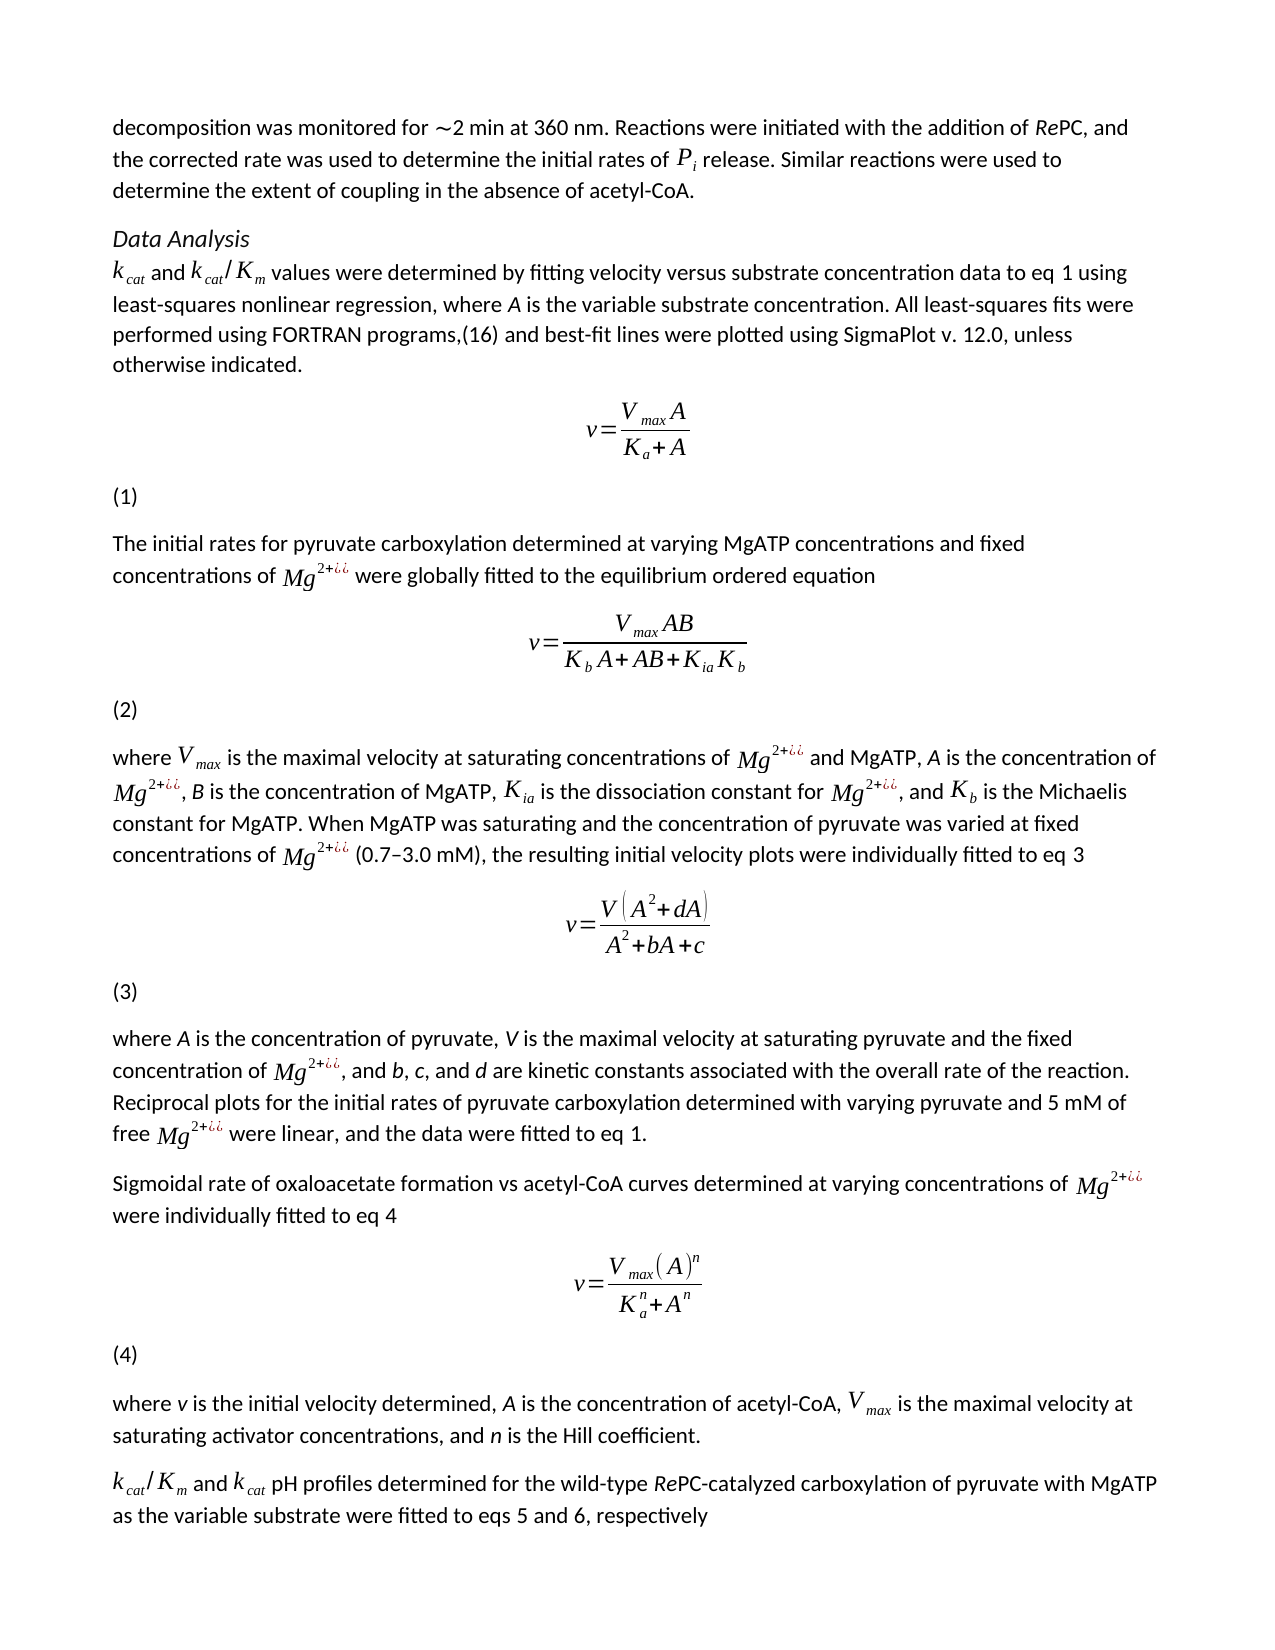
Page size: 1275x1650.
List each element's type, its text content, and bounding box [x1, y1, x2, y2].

text where v is the initial velocity determined, A is the concentration of acetyl-CoA, is the maximal velocity at saturating activator concentrations, and n is the Hill coefficient. [112, 1387, 1162, 1449]
subtitle Data Analysis [112, 223, 1162, 254]
text Sigmoidal rate of oxaloacetate formation vs acetyl-CoA curves determined at varying concentrations of were individually fitted to eq 4 [112, 1168, 1162, 1229]
text where A is the concentration of pyruvate, V is the maximal velocity at saturating pyruvate and the fixed concentration of , and b, c, and d are kinetic constants associated with the overall rate of the reaction. Reciprocal plots for the initial rates of pyruvate carboxylation determined with varying pyruvate and 5 mM of free were linear, and the data were fitted to eq 1. [112, 1024, 1162, 1149]
text (3) [112, 977, 1162, 1005]
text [112, 112, 1162, 205]
text (4) [112, 1340, 1162, 1368]
text and pH profiles determined for the wild-type RePC-catalyzed carboxylation of pyruvate with MgATP as the variable substrate were fitted to eqs 5 and 6, respectively [112, 1468, 1162, 1529]
text and values were determined by fitting velocity versus substrate concentration data to eq 1 using least-squares nonlinear regression, where A is the variable substrate concentration. All least-squares fits were performed using FORTRAN programs,(16) and best-fit lines were plotted using SigmaPlot v. 12.0, unless otherwise indicated. [112, 256, 1162, 378]
text (1) [112, 482, 1162, 511]
text (2) [112, 695, 1162, 723]
text The initial rates for pyruvate carboxylation determined at varying MgATP concentrations and fixed concentrations of were globally fitted to the equilibrium ordered equation [112, 529, 1162, 591]
text where is the maximal velocity at saturating concentrations of and MgATP, A is the concentration of , B is the concentration of MgATP, is the dissociation constant for , and is the Michaelis constant for MgATP. When MgATP was saturating and the concentration of pyruvate was varied at fixed concentrations of (0.7–3.0 mM), the resulting initial velocity plots were individually fitted to eq 3 [112, 742, 1162, 870]
